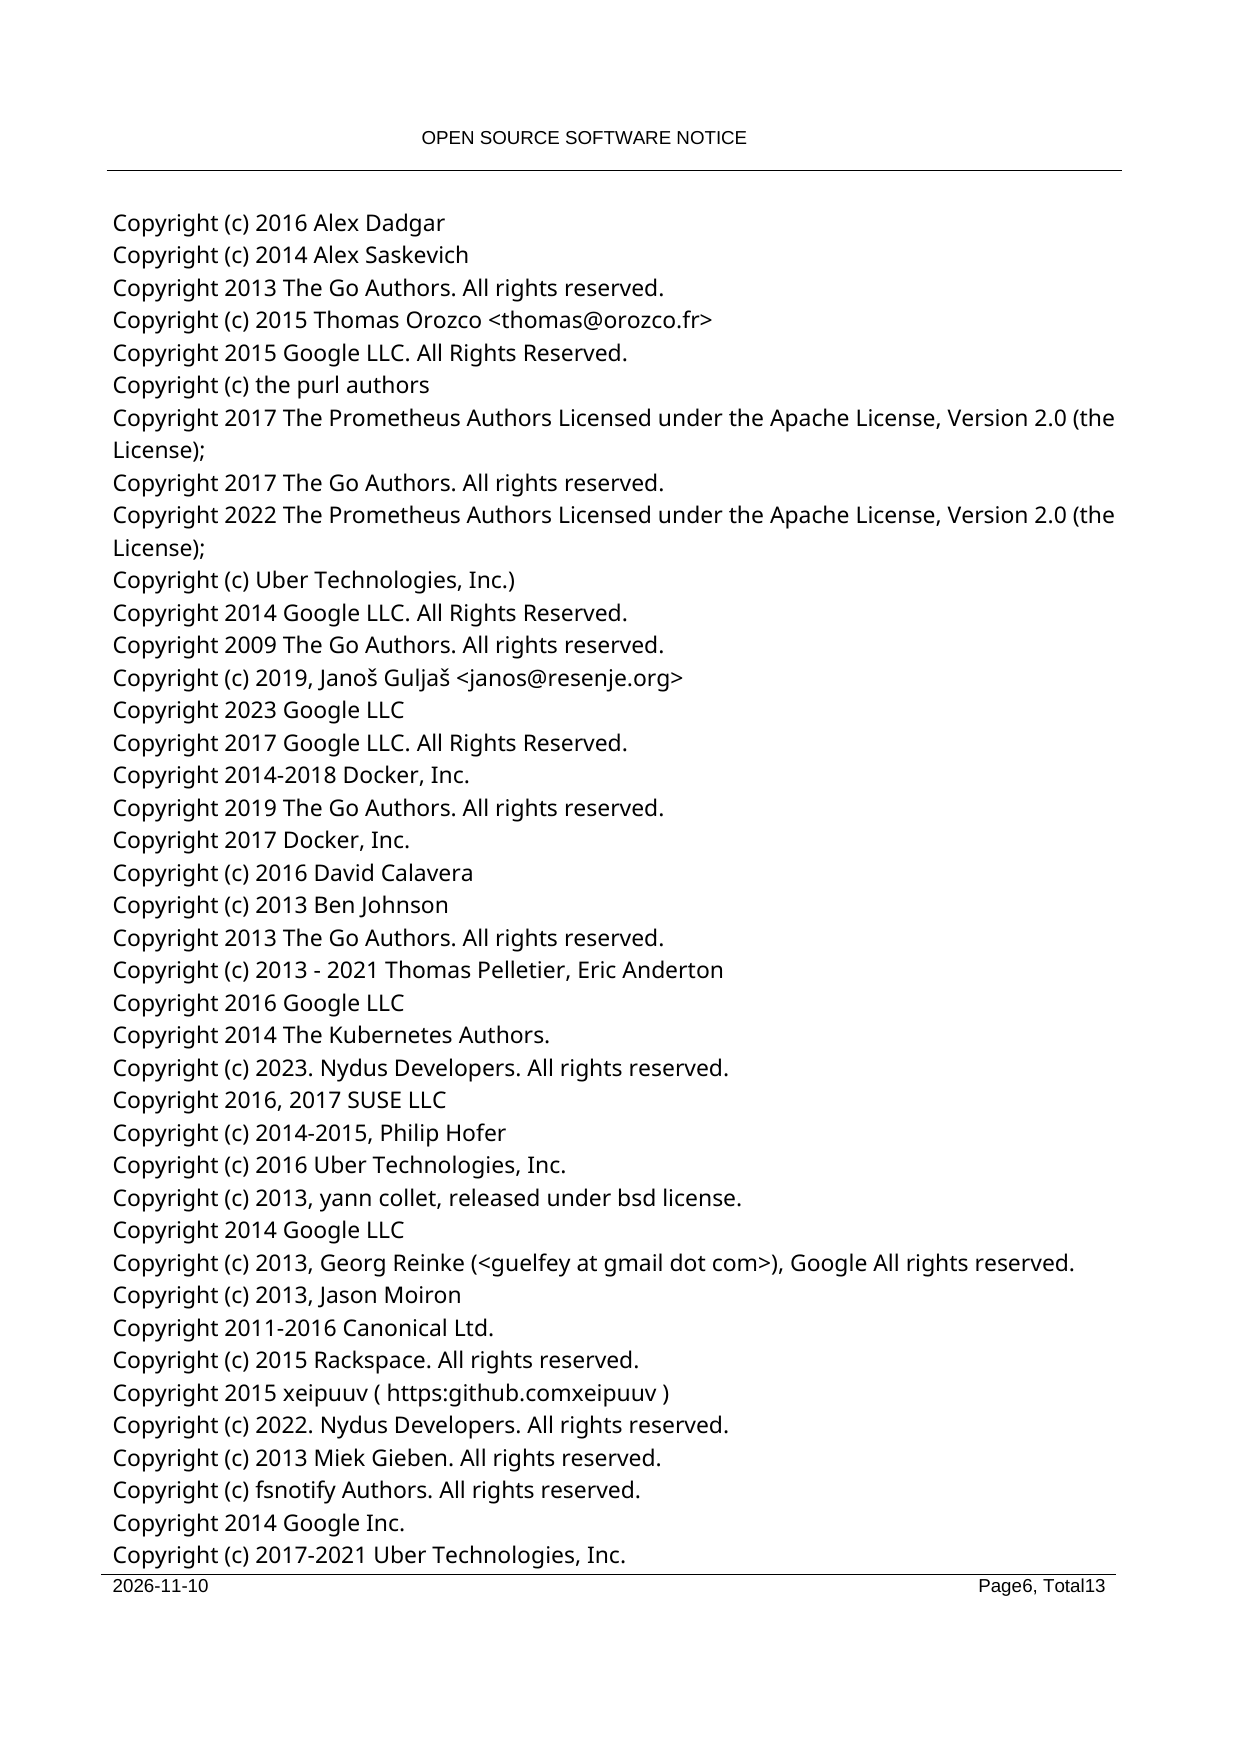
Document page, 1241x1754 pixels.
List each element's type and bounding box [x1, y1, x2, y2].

text [112, 206, 1128, 1571]
